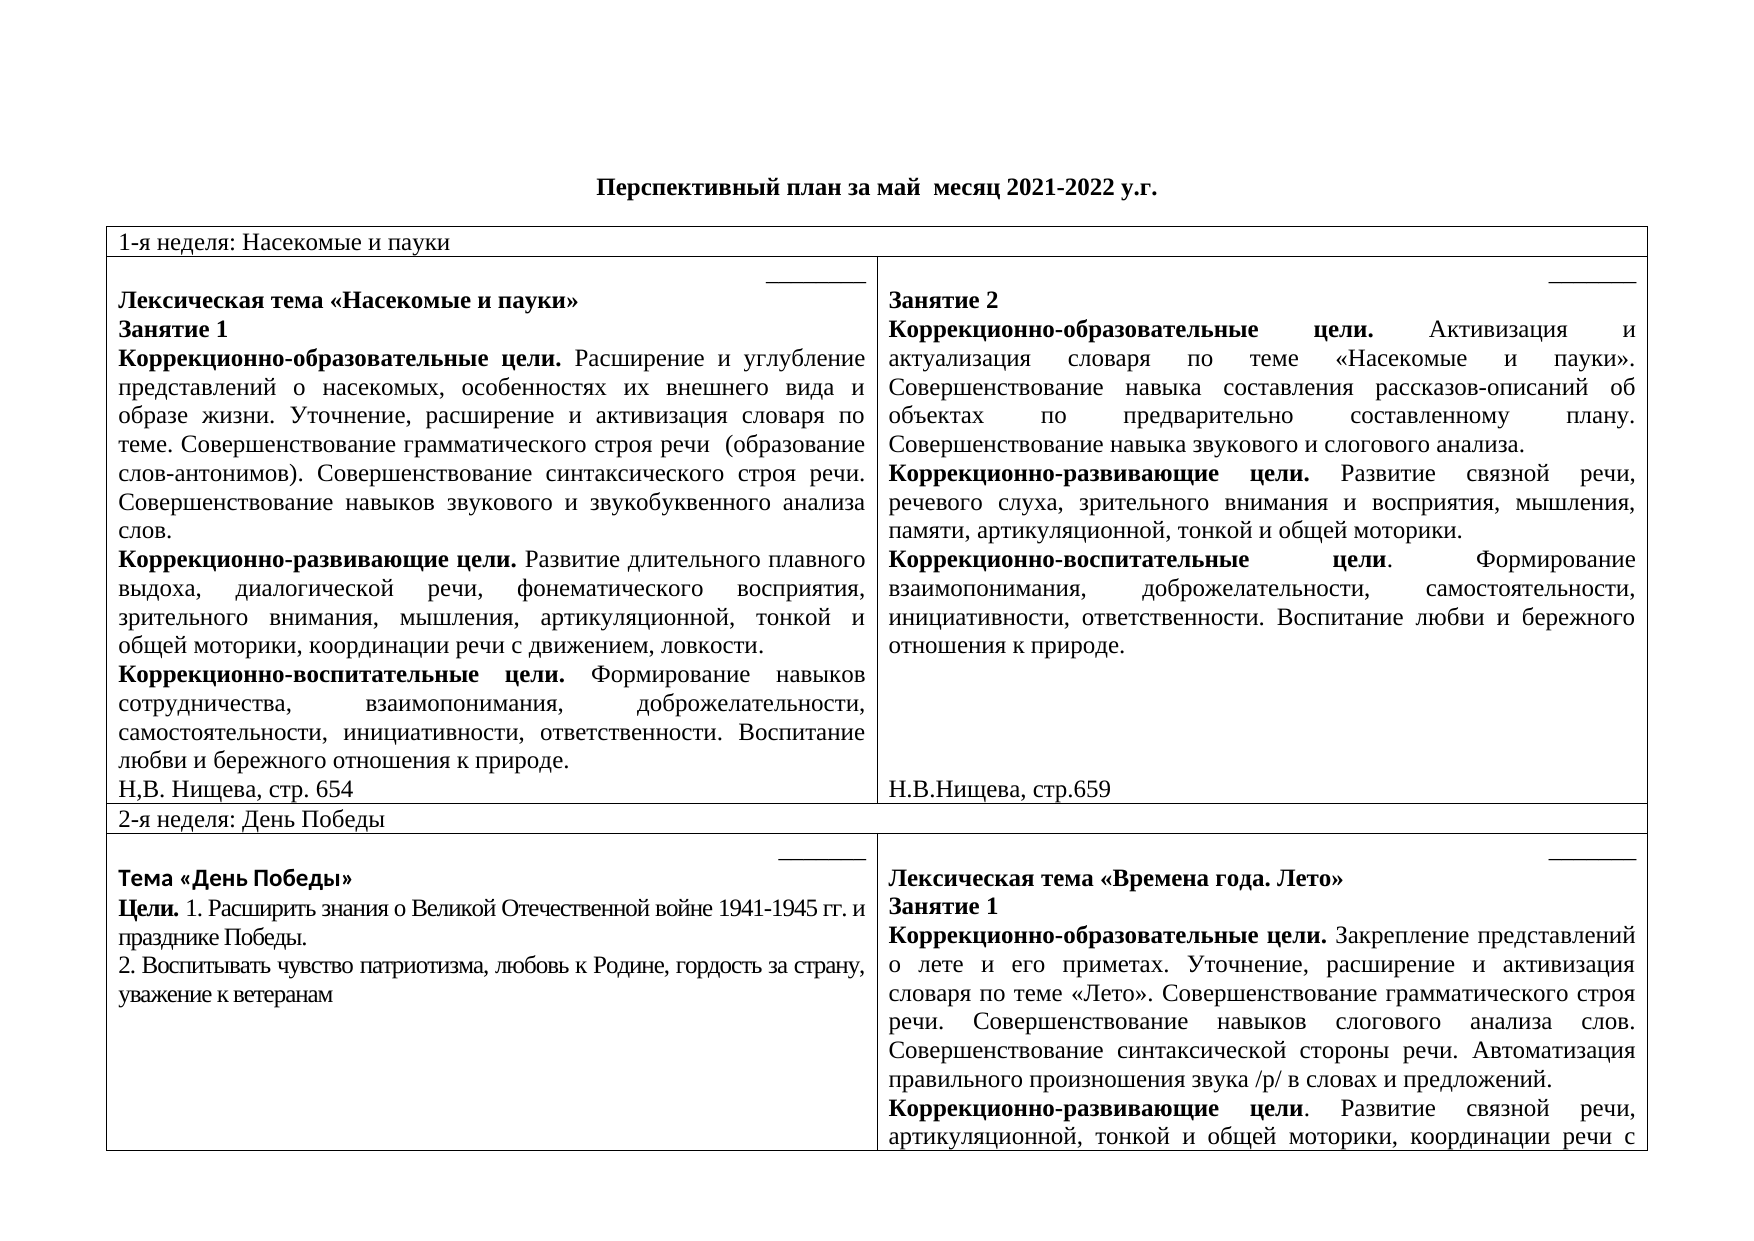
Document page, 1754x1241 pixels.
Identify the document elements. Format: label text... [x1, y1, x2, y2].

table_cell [107, 834, 877, 1150]
table_header 1-я неделя: Насекомые и пауки [107, 227, 1647, 256]
table_cell ________ Лексическая тема «Насекомые и пауки» Занятие 1 Коррекционно-образовательные цели. Расширение и углубление представлений о насекомых, особенностях их внешнего вида и образе жизни. Уточнение, расширение и активизация словаря по теме. Совершенствование грамматического строя речи (образование слов-антонимов). Совершенствование синтаксического строя речи. Совершенствование навыков звукового и звукобуквенного анализа слов. Коррекционно-развивающие цели. Развитие длительного плавного выдоха, диалогической речи, фонематического восприятия, зрительного внимания, мышления, артикуляционной, тонкой и общей моторики, координации речи с движением, ловкости. Коррекционно-воспитательные цели. Формирование навыков сотрудничества, взаимопонимания, доброжелательности, самостоятельности, инициативности, ответственности. Воспитание любви и бережного отношения к природе. Н,В. Нищева, стр. 654 [107, 257, 877, 803]
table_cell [878, 834, 1647, 1150]
table_cell _______ Занятие 2 Коррекционно-образовательные цели. Активизация и актуализация словаря по теме «Насекомые и пауки». Совершенствование навыка составления рассказов-описаний об объектах по предварительно составленному плану. Совершенствование навыка звукового и слогового анализа. Коррекционно-развивающие цели. Развитие связной речи, речевого слуха, зрительного внимания и восприятия, мышления, памяти, артикуляционной, тонкой и общей моторики. Коррекционно-воспитательные цели. Формирование взаимопонимания, доброжелательности, самостоятельности, инициативности, ответственности. Воспитание любви и бережного отношения к природе. Н.В.Нищева, стр.659 [878, 257, 1647, 803]
text Перспективный план за май месяц 2021-2022 у.г. [118, 172, 1636, 201]
table_cell 2-я неделя: День Победы [107, 804, 1647, 833]
